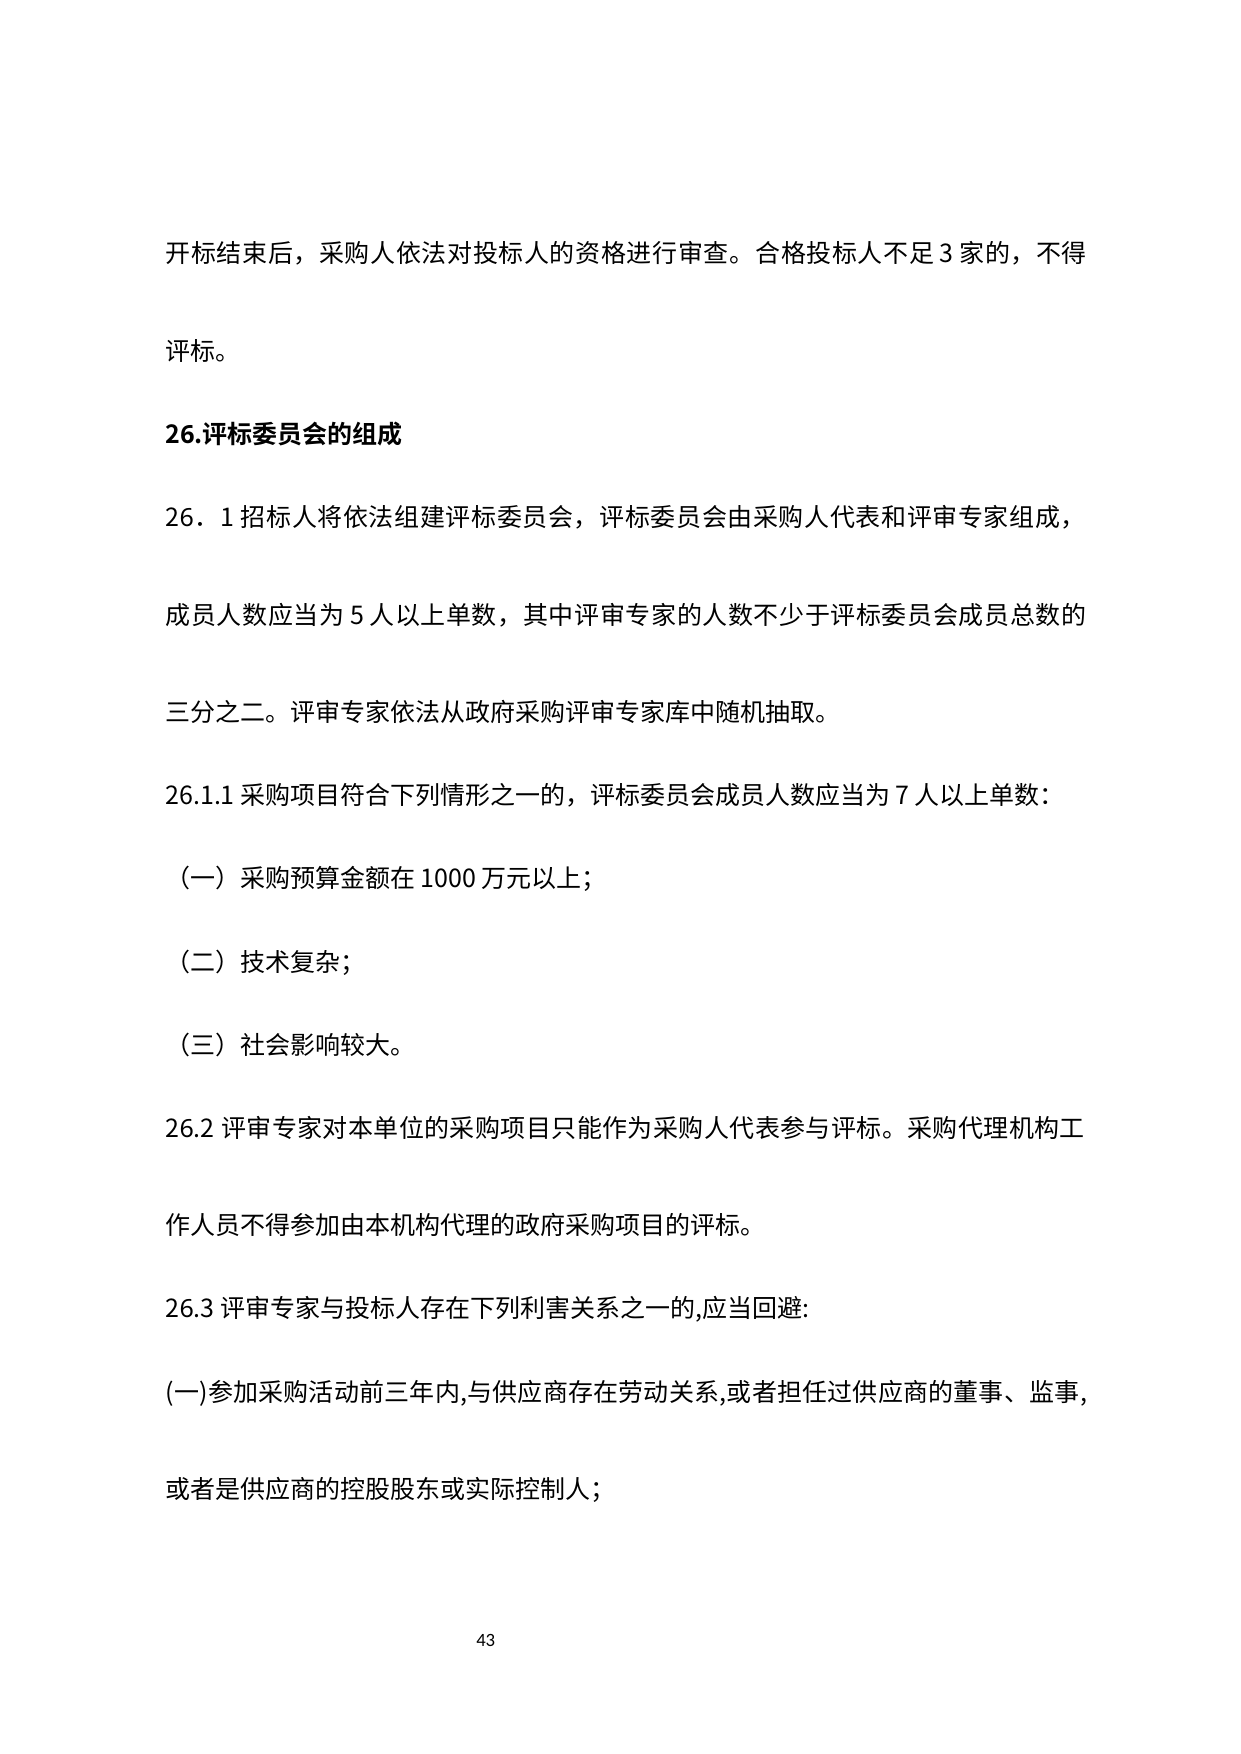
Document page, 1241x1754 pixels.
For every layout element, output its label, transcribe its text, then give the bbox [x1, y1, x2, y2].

text 26.3 评审专家与投标人存在下列利害关系之一的,应当回避: [165, 1274, 1087, 1339]
text （二）技术复杂； [165, 928, 1087, 993]
text (一)参加采购活动前三年内,与供应商存在劳动关系,或者担任过供应商的董事、监事,或者是供应商的控股股东或实际控制人； [165, 1358, 1087, 1520]
text （三）社会影响较大。 [165, 1011, 1087, 1076]
text 26.2 评审专家对本单位的采购项目只能作为采购人代表参与评标。采购代理机构工作人员不得参加由本机构代理的政府采购项目的评标。 [165, 1094, 1087, 1256]
text 26.评标委员会的组成 [165, 400, 1087, 465]
text （一）采购预算金额在1000万元以上； [165, 844, 1087, 909]
text 26.1.1 采购项目符合下列情形之一的，评标委员会成员人数应当为7人以上单数： [165, 761, 1087, 826]
text 26．1 招标人将依法组建评标委员会，评标委员会由采购人代表和评审专家组成，成员人数应当为5人以上单数，其中评审专家的人数不少于评标委员会成员总数的三分之二。评审专家依法从政府采购评审专家库中随机抽取。 [165, 483, 1087, 743]
text 开标结束后，采购人依法对投标人的资格进行审查。合格投标人不足3家的，不得评标。 [165, 219, 1087, 382]
